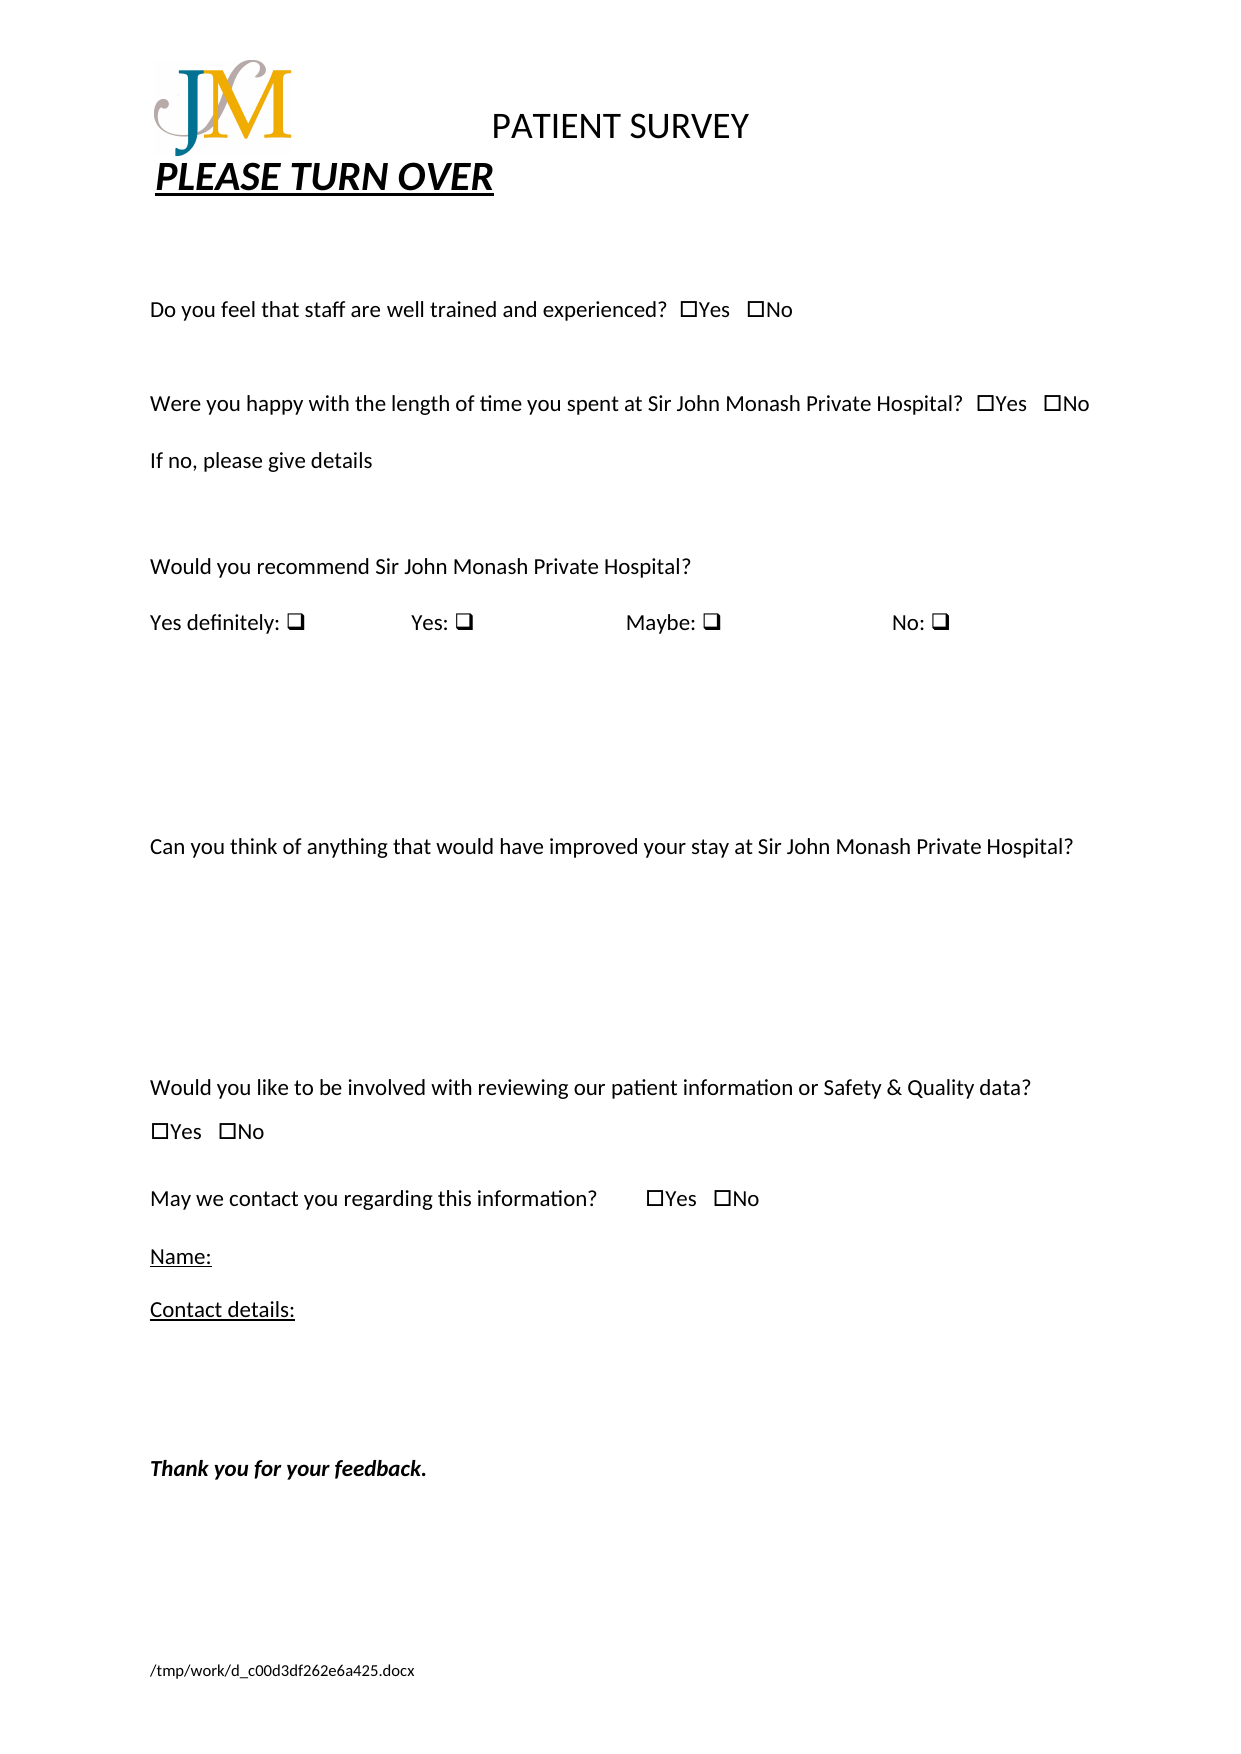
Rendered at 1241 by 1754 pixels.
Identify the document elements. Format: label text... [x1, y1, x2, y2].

text Would you like to be involved with reviewing our patient information or Safety & Quality data? □Yes □No [150, 1073, 1090, 1147]
text Yes definitely: Yes: Maybe: No: [150, 608, 1090, 636]
text Would you recommend Sir John Monash Private Hospital? [150, 552, 1090, 580]
text Were you happy with the length of time you spent at Sir John Monash Private Hospital? □Yes □No [150, 379, 1090, 419]
text Can you think of anything that would have improved your stay at Sir John Monash Private Hospital? [150, 832, 1090, 861]
text May we contact you regarding this information? □Yes □No [150, 1174, 1090, 1215]
text Name: [150, 1242, 1090, 1270]
picture [154, 60, 292, 150]
text If no, please give details [150, 446, 1090, 474]
text Thank you for your feedback. [150, 1454, 1090, 1482]
text PLEASE TURN OVER [150, 150, 1090, 201]
text Contact details: [150, 1295, 1090, 1323]
text Do you feel that staff are well trained and experienced? □Yes □No [150, 285, 1090, 326]
